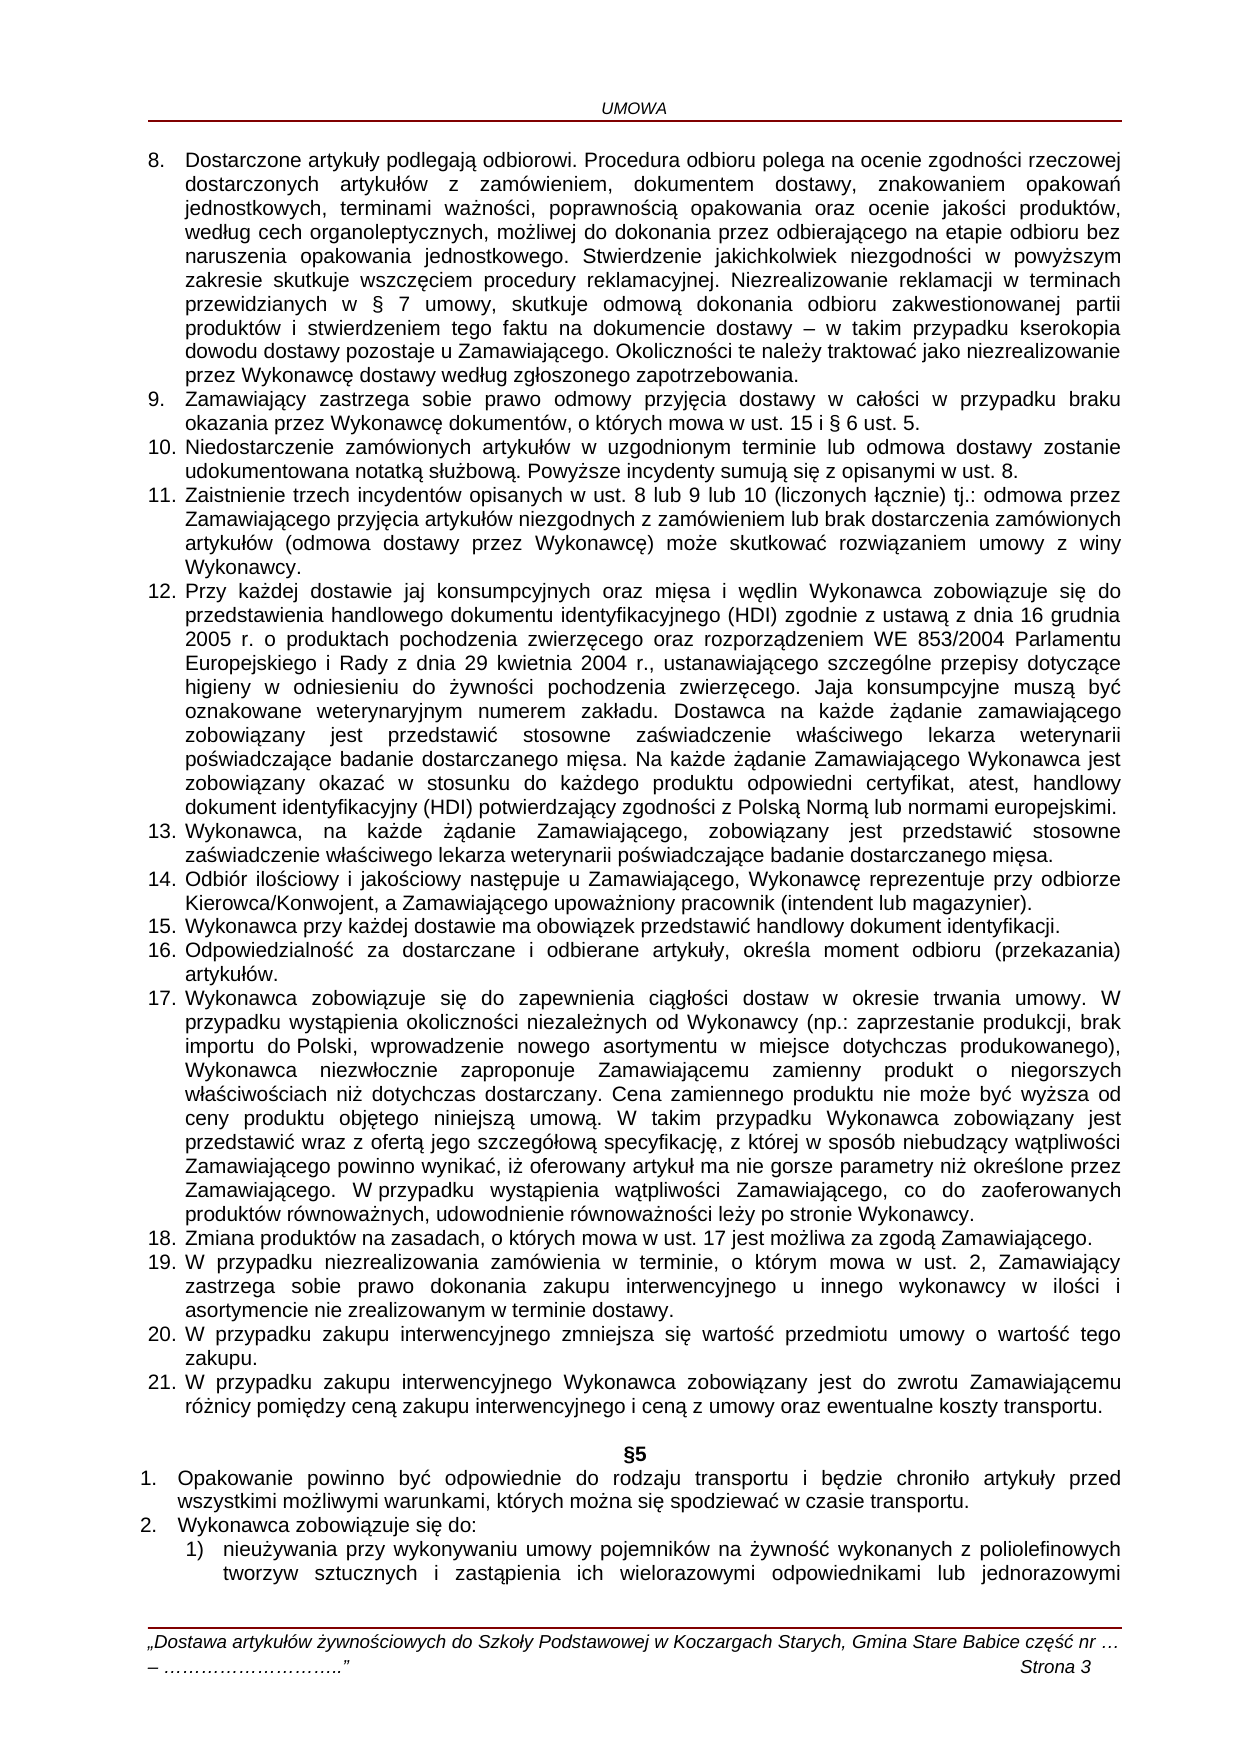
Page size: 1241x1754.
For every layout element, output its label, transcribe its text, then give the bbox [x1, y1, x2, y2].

list Wykonawca zobowiązuje się do zapewnienia ciągłości dostaw w okresie trwania umowy. W przypadku wystąpienia okoliczności niezależnych od Wykonawcy (np.: zaprzestanie produkcji, brak importu do Polski, wprowadzenie nowego asortymentu w miejsce dotychczas produkowanego), Wykonawca niezwłocznie zaproponuje Zamawiającemu zamienny produkt o niegorszych właściwościach niż dotychczas dostarczany. Cena zamiennego produktu nie może być wyższa od ceny produktu objętego niniejszą umową. W takim przypadku Wykonawca zobowiązany jest przedstawić wraz z ofertą jego szczegółową specyfikację, z której w sposób niebudzący wątpliwości Zamawiającego powinno wynikać, iż oferowany artykuł ma nie gorsze parametry niż określone przez Zamawiającego. W przypadku wystąpienia wątpliwości Zamawiającego, co do zaoferowanych produktów równoważnych, udowodnienie równoważności leży po stronie Wykonawcy. [148, 986, 1122, 1226]
list Odpowiedzialność za dostarczane i odbierane artykuły, określa moment odbioru (przekazania) artykułów. [148, 938, 1122, 986]
list W przypadku zakupu interwencyjnego zmniejsza się wartość przedmiotu umowy o wartość tego zakupu. [148, 1322, 1122, 1369]
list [185, 1537, 1122, 1585]
list Dostarczone artykuły podlegają odbiorowi. Procedura odbioru polega na ocenie zgodności rzeczowej dostarczonych artykułów z zamówieniem, dokumentem dostawy, znakowaniem opakowań jednostkowych, terminami ważności, poprawnością opakowania oraz ocenie jakości produktów, według cech organoleptycznych, możliwej do dokonania przez odbierającego na etapie odbioru bez naruszenia opakowania jednostkowego. Stwierdzenie jakichkolwiek niezgodności w powyższym zakresie skutkuje wszczęciem procedury reklamacyjnej. Niezrealizowanie reklamacji w terminach przewidzianych w § 7 umowy, skutkuje odmową dokonania odbioru zakwestionowanej partii produktów i stwierdzeniem tego faktu na dokumencie dostawy – w takim przypadku kserokopia dowodu dostawy pozostaje u Zamawiającego. Okoliczności te należy traktować jako niezrealizowanie przez Wykonawcę dostawy według zgłoszonego zapotrzebowania. [148, 148, 1122, 387]
list W przypadku niezrealizowania zamówienia w terminie, o którym mowa w ust. 2, Zamawiający zastrzega sobie prawo dokonania zakupu interwencyjnego u innego wykonawcy w ilości i asortymencie nie zrealizowanym w terminie dostawy. [148, 1250, 1122, 1322]
list Odbiór ilościowy i jakościowy następuje u Zamawiającego, Wykonawcę reprezentuje przy odbiorze Kierowca/Konwojent, a Zamawiającego upoważniony pracownik (intendent lub magazynier). [148, 866, 1122, 914]
list Opakowanie powinno być odpowiednie do rodzaju transportu i będzie chroniło artykuły przed wszystkimi możliwymi warunkami, których można się spodziewać w czasie transportu. [140, 1465, 1122, 1513]
list Niedostarczenie zamówionych artykułów w uzgodnionym terminie lub odmowa dostawy zostanie udokumentowana notatką służbową. Powyższe incydenty sumują się z opisanymi w ust. 8. [148, 435, 1122, 483]
list Wykonawca przy każdej dostawie ma obowiązek przedstawić handlowy dokument identyfikacji. [148, 914, 1122, 938]
list Zmiana produktów na zasadach, o których mowa w ust. 17 jest możliwa za zgodą Zamawiającego. [148, 1226, 1122, 1250]
list Wykonawca zobowiązuje się do: [140, 1513, 1122, 1537]
list Przy każdej dostawie jaj konsumpcyjnych oraz mięsa i wędlin Wykonawca zobowiązuje się do przedstawienia handlowego dokumentu identyfikacyjnego (HDI) zgodnie z ustawą z dnia 16 grudnia 2005 r. o produktach pochodzenia zwierzęcego oraz rozporządzeniem WE 853/2004 Parlamentu Europejskiego i Rady z dnia 29 kwietnia 2004 r., ustanawiającego szczególne przepisy dotyczące higieny w odniesieniu do żywności pochodzenia zwierzęcego. Jaja konsumpcyjne muszą być oznakowane weterynaryjnym numerem zakładu. Dostawca na każde żądanie zamawiającego zobowiązany jest przedstawić stosowne zaświadczenie właściwego lekarza weterynarii poświadczające badanie dostarczanego mięsa. Na każde żądanie Zamawiającego Wykonawca jest zobowiązany okazać w stosunku do każdego produktu odpowiedni certyfikat, atest, handlowy dokument identyfikacyjny (HDI) potwierdzający zgodności z Polską Normą lub normami europejskimi. [148, 579, 1122, 818]
text §5 [148, 1441, 1122, 1465]
list Wykonawca, na każde żądanie Zamawiającego, zobowiązany jest przedstawić stosowne zaświadczenie właściwego lekarza weterynarii poświadczające badanie dostarczanego mięsa. [148, 818, 1122, 866]
list Zamawiający zastrzega sobie prawo odmowy przyjęcia dostawy w całości w przypadku braku okazania przez Wykonawcę dokumentów, o których mowa w ust. 15 i § 6 ust. 5. [148, 387, 1122, 435]
list W przypadku zakupu interwencyjnego Wykonawca zobowiązany jest do zwrotu Zamawiającemu różnicy pomiędzy ceną zakupu interwencyjnego i ceną z umowy oraz ewentualne koszty transportu. [148, 1369, 1122, 1417]
list Zaistnienie trzech incydentów opisanych w ust. 8 lub 9 lub 10 (liczonych łącznie) tj.: odmowa przez Zamawiającego przyjęcia artykułów niezgodnych z zamówieniem lub brak dostarczenia zamówionych artykułów (odmowa dostawy przez Wykonawcę) może skutkować rozwiązaniem umowy z winy Wykonawcy. [148, 483, 1122, 579]
